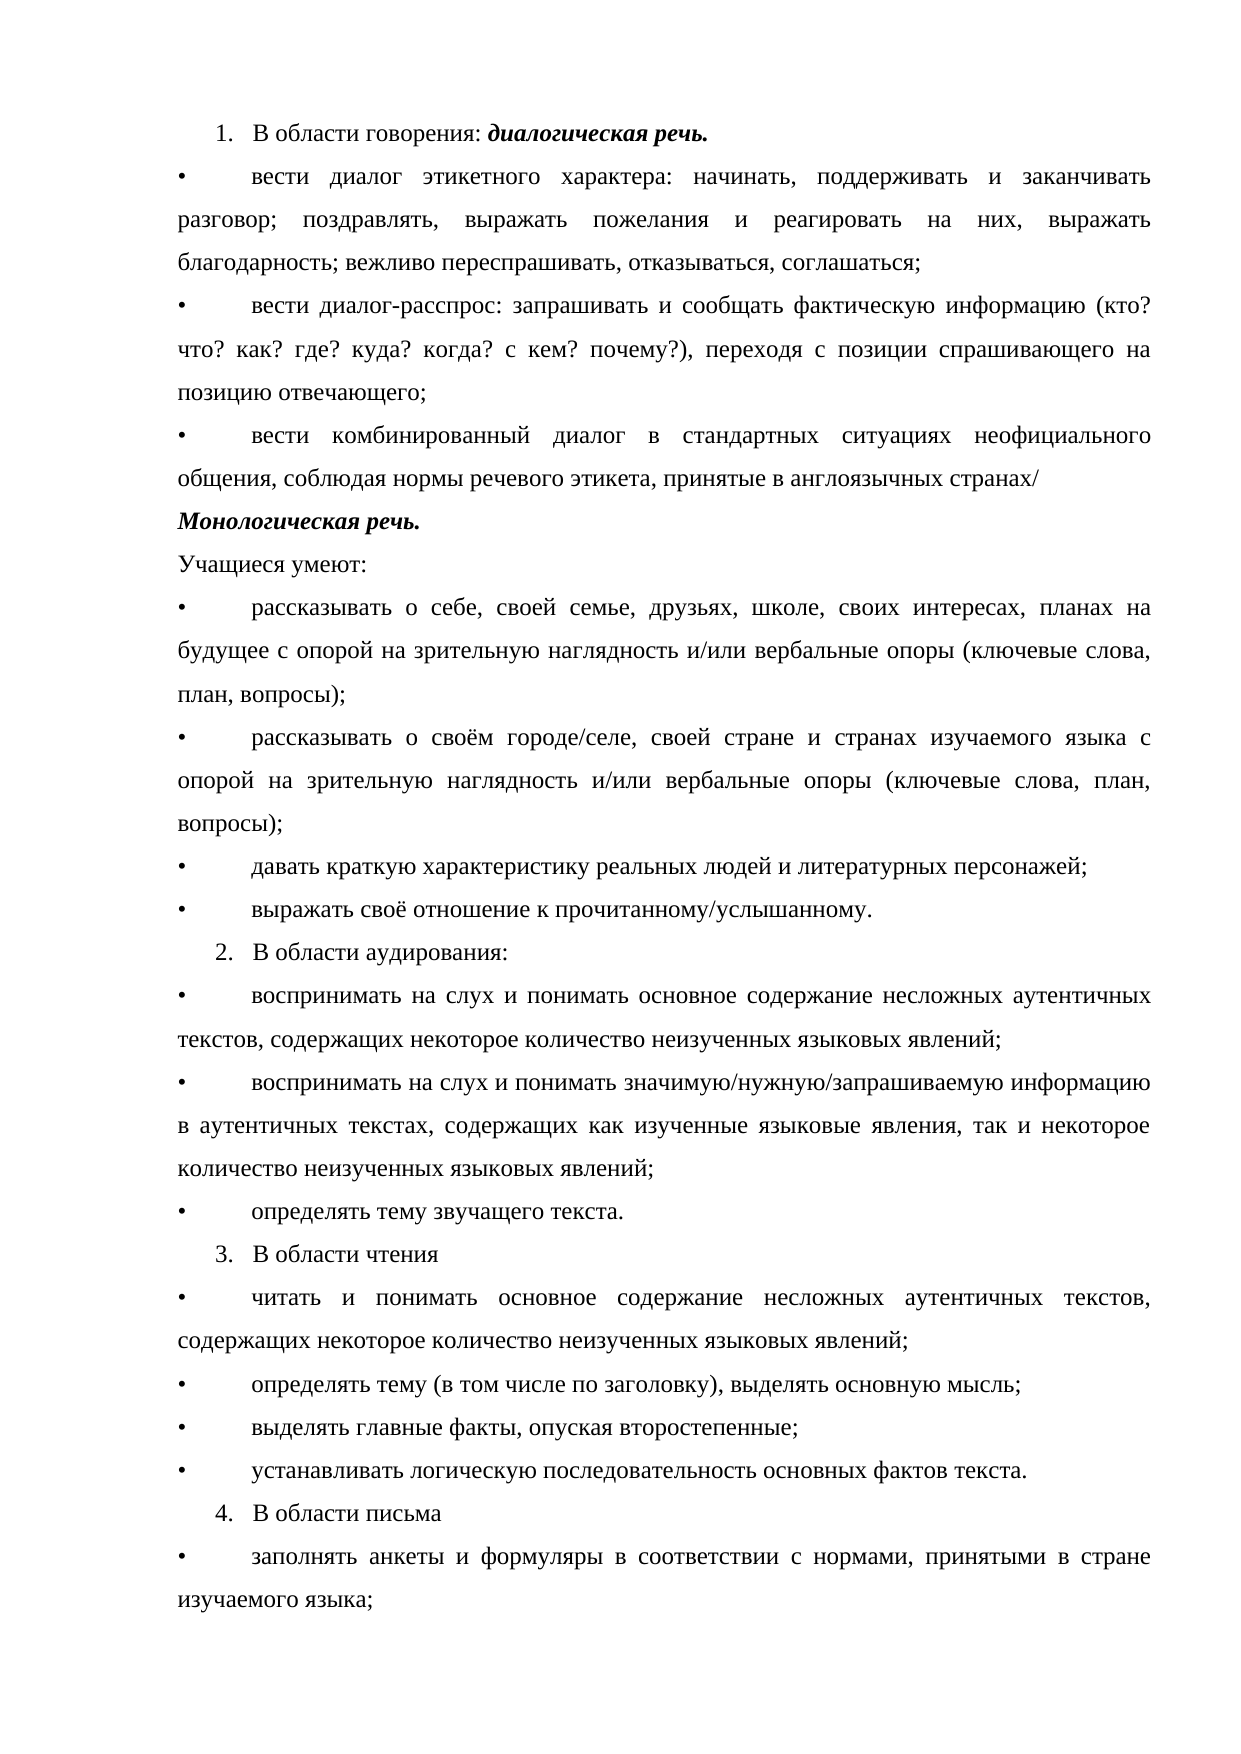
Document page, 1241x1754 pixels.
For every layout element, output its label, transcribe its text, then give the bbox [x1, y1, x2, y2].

text • вести комбинированный диалог в стандартных ситуациях неофициального общения, соблюдая нормы речевого этикета, принятые в англоязычных странах/ [177, 420, 1152, 492]
list В области письма [215, 1498, 1152, 1527]
text • определять тему звучащего текста. [177, 1196, 1152, 1225]
list В области говорения: диалогическая речь. [215, 118, 1152, 147]
text • вести диалог-расспрос: запрашивать и сообщать фактическую информацию (кто? что? как? где? куда? когда? с кем? почему?), переходя с позиции спрашивающего на позицию отвечающего; [177, 291, 1152, 406]
text • вести диалог этикетного характера: начинать, поддерживать и заканчивать разговор; поздравлять, выражать пожелания и реагировать на них, выражать благодарность; вежливо переспрашивать, отказываться, соглашаться; [177, 161, 1152, 276]
text • выделять главные факты, опуская второстепенные; [177, 1412, 1152, 1441]
text • определять тему (в том числе по заголовку), выделять основную мысль; [177, 1369, 1152, 1397]
text • воспринимать на слух и понимать значимую/нужную/запрашиваемую информацию в аутентичных текстах, содержащих как изученные языковые явления, так и некоторое количество неизученных языковых явлений; [177, 1067, 1152, 1182]
list В области аудирования: [215, 937, 1152, 966]
text • воспринимать на слух и понимать основное содержание несложных аутентичных текстов, содержащих некоторое количество неизученных языковых явлений; [177, 981, 1152, 1052]
text Учащиеся умеют: [177, 549, 1152, 578]
text • устанавливать логическую последовательность основных фактов текста. [177, 1455, 1152, 1484]
text • давать краткую характеристику реальных людей и литературных персонажей; [177, 851, 1152, 880]
list В области чтения [215, 1239, 1152, 1268]
text • рассказывать о себе, своей семье, друзьях, школе, своих интересах, планах на будущее с опорой на зрительную наглядность и/или вербальные опоры (ключевые слова, план, вопросы); [177, 592, 1152, 707]
text • рассказывать о своём городе/селе, своей стране и странах изучаемого языка с опорой на зрительную наглядность и/или вербальные опоры (ключевые слова, план, вопросы); [177, 722, 1152, 837]
text Монологическая речь. [177, 506, 1152, 535]
text • читать и понимать основное содержание несложных аутентичных текстов, содержащих некоторое количество неизученных языковых явлений; [177, 1282, 1152, 1354]
text • выражать своё отношение к прочитанному/услышанному. [177, 894, 1152, 923]
text • заполнять анкеты и формуляры в соответствии с нормами, принятыми в стране изучаемого языка; [177, 1541, 1152, 1613]
